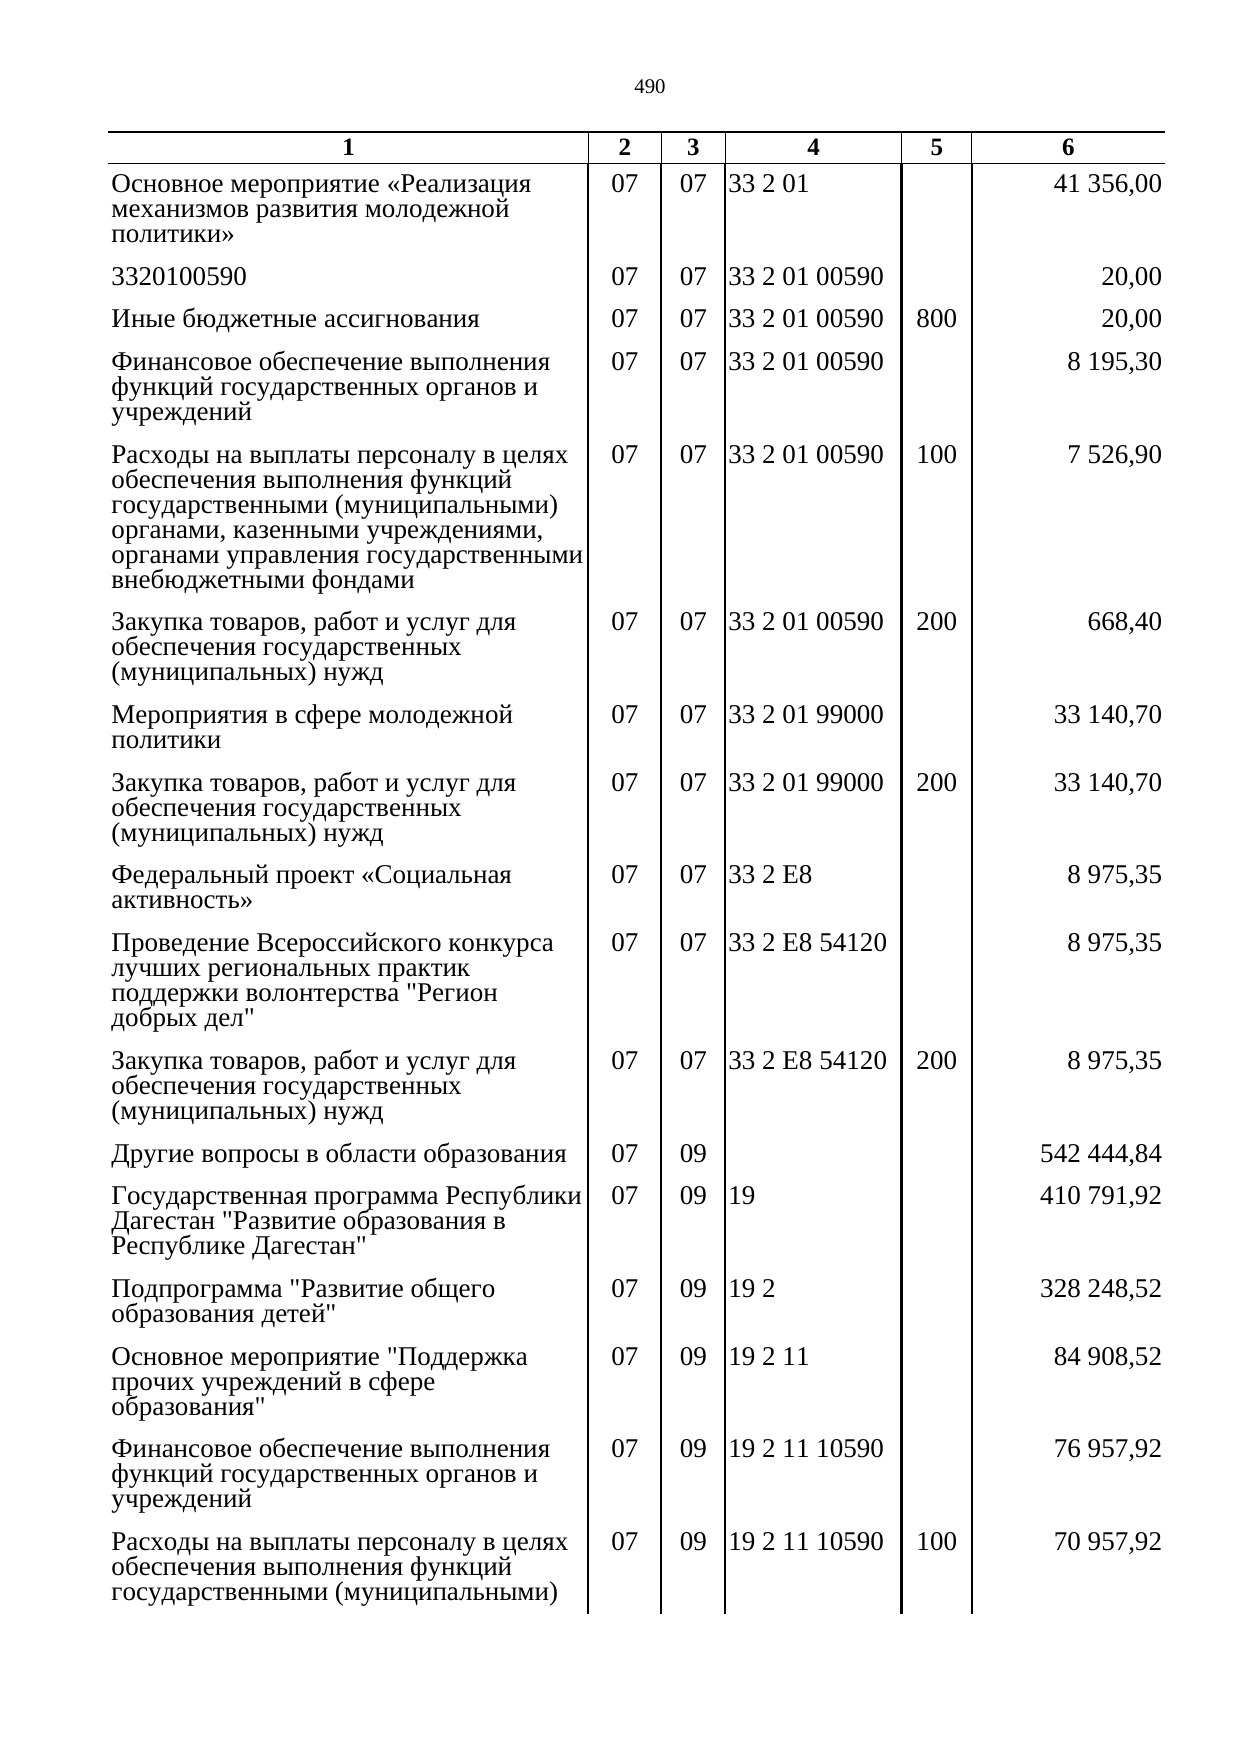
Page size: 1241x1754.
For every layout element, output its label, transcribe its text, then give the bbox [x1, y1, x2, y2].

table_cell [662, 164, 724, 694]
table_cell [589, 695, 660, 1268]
table_header 6 [972, 133, 1165, 163]
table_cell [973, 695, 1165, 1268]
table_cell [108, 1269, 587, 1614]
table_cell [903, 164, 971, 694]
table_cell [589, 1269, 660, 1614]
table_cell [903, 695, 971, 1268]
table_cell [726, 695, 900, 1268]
table_header 5 [902, 133, 971, 163]
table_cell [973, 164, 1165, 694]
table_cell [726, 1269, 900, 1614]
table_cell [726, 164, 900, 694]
table_header 4 [726, 133, 901, 163]
table_header 2 [589, 133, 661, 163]
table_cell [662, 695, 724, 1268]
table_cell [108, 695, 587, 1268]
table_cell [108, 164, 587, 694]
table_header 1 [108, 133, 588, 163]
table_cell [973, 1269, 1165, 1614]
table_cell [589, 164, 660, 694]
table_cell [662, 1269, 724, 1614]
table_header 3 [662, 133, 725, 163]
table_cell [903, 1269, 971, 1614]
